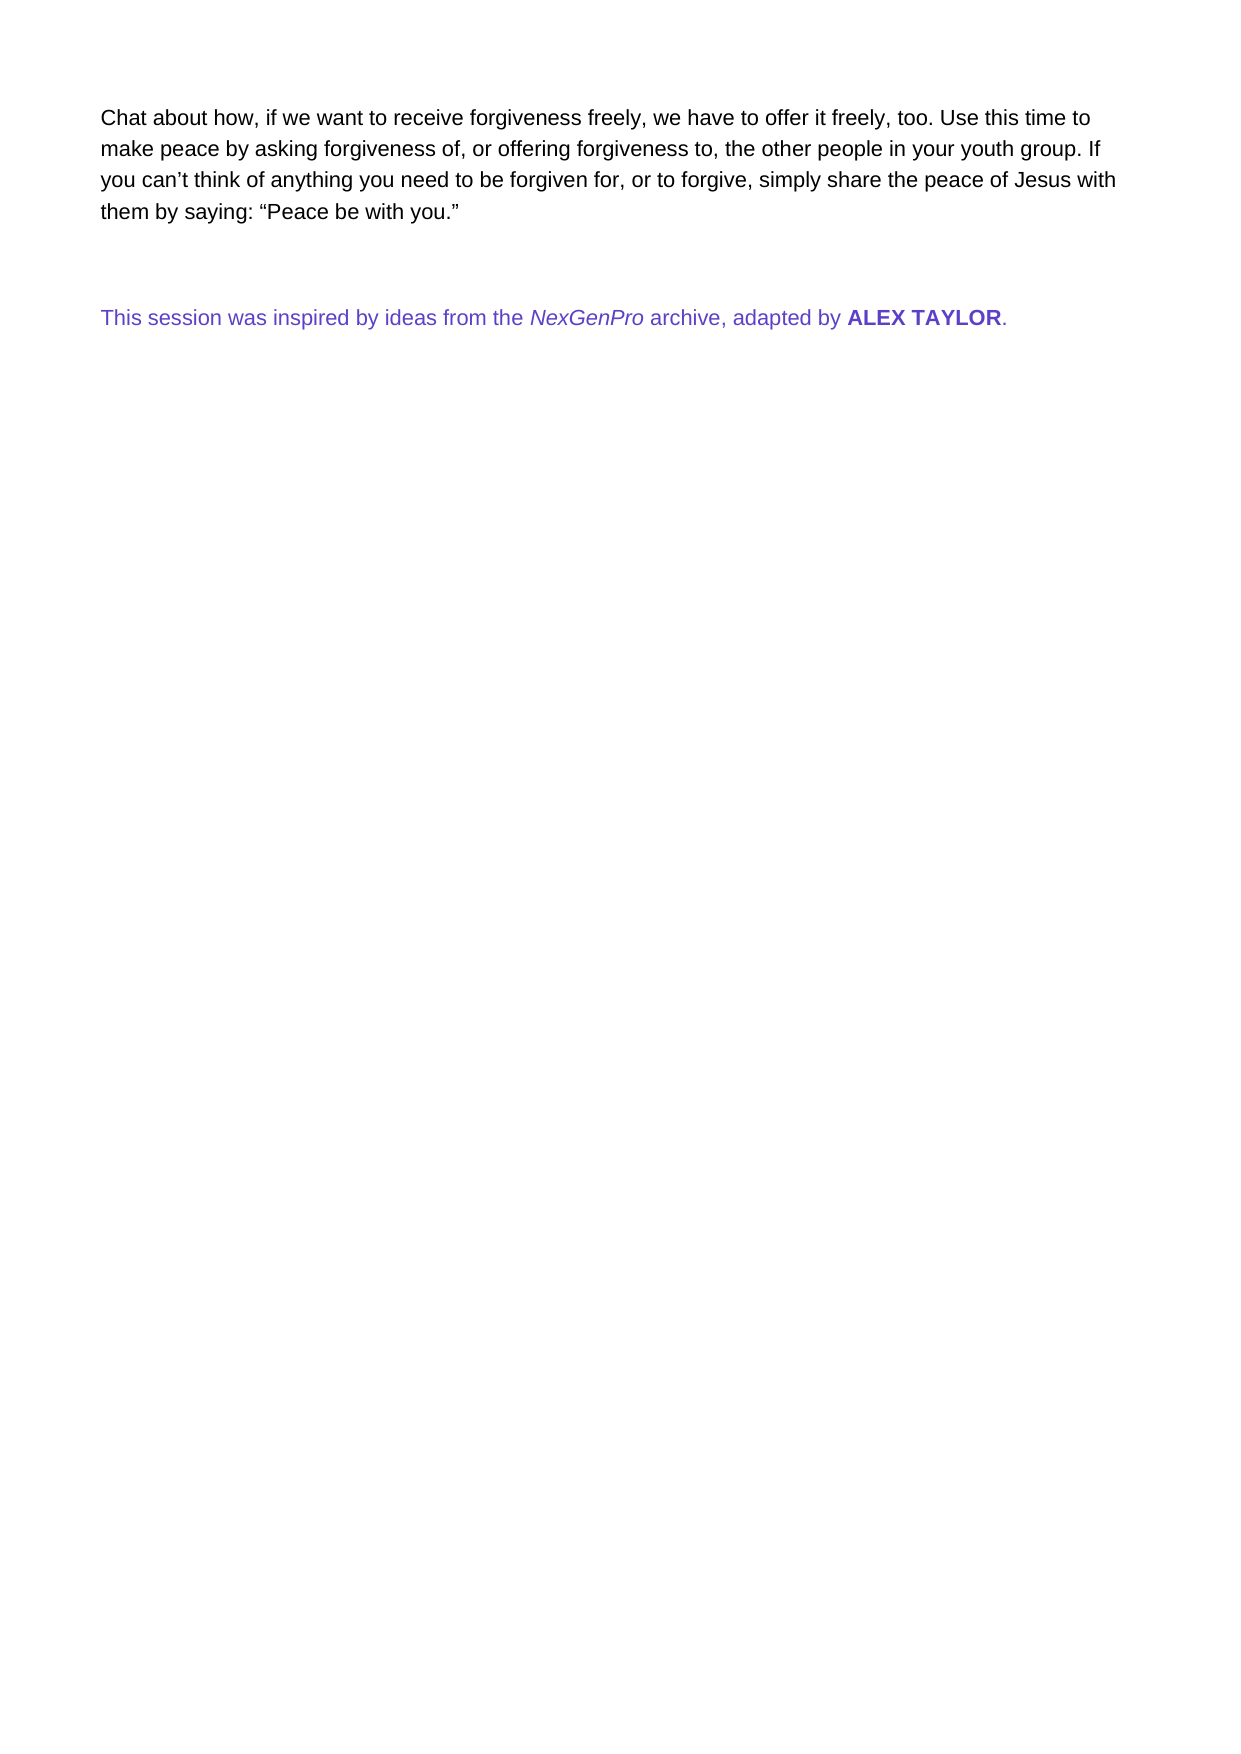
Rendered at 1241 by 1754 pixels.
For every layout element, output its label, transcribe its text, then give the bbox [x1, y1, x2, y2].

text Chat about how, if we want to receive forgiveness freely, we have to offer it freely, too. Use this time to make peace by asking forgiveness of, or offering forgiveness to, the other people in your youth group. If you can’t think of anything you need to be forgiven for, or to forgive, simply share the peace of Jesus with them by saying: “Peace be with you.” [100, 100, 1140, 225]
text This session was inspired by ideas from the NexGenPro archive, adapted by ALEX TAYLOR. [100, 300, 1140, 332]
